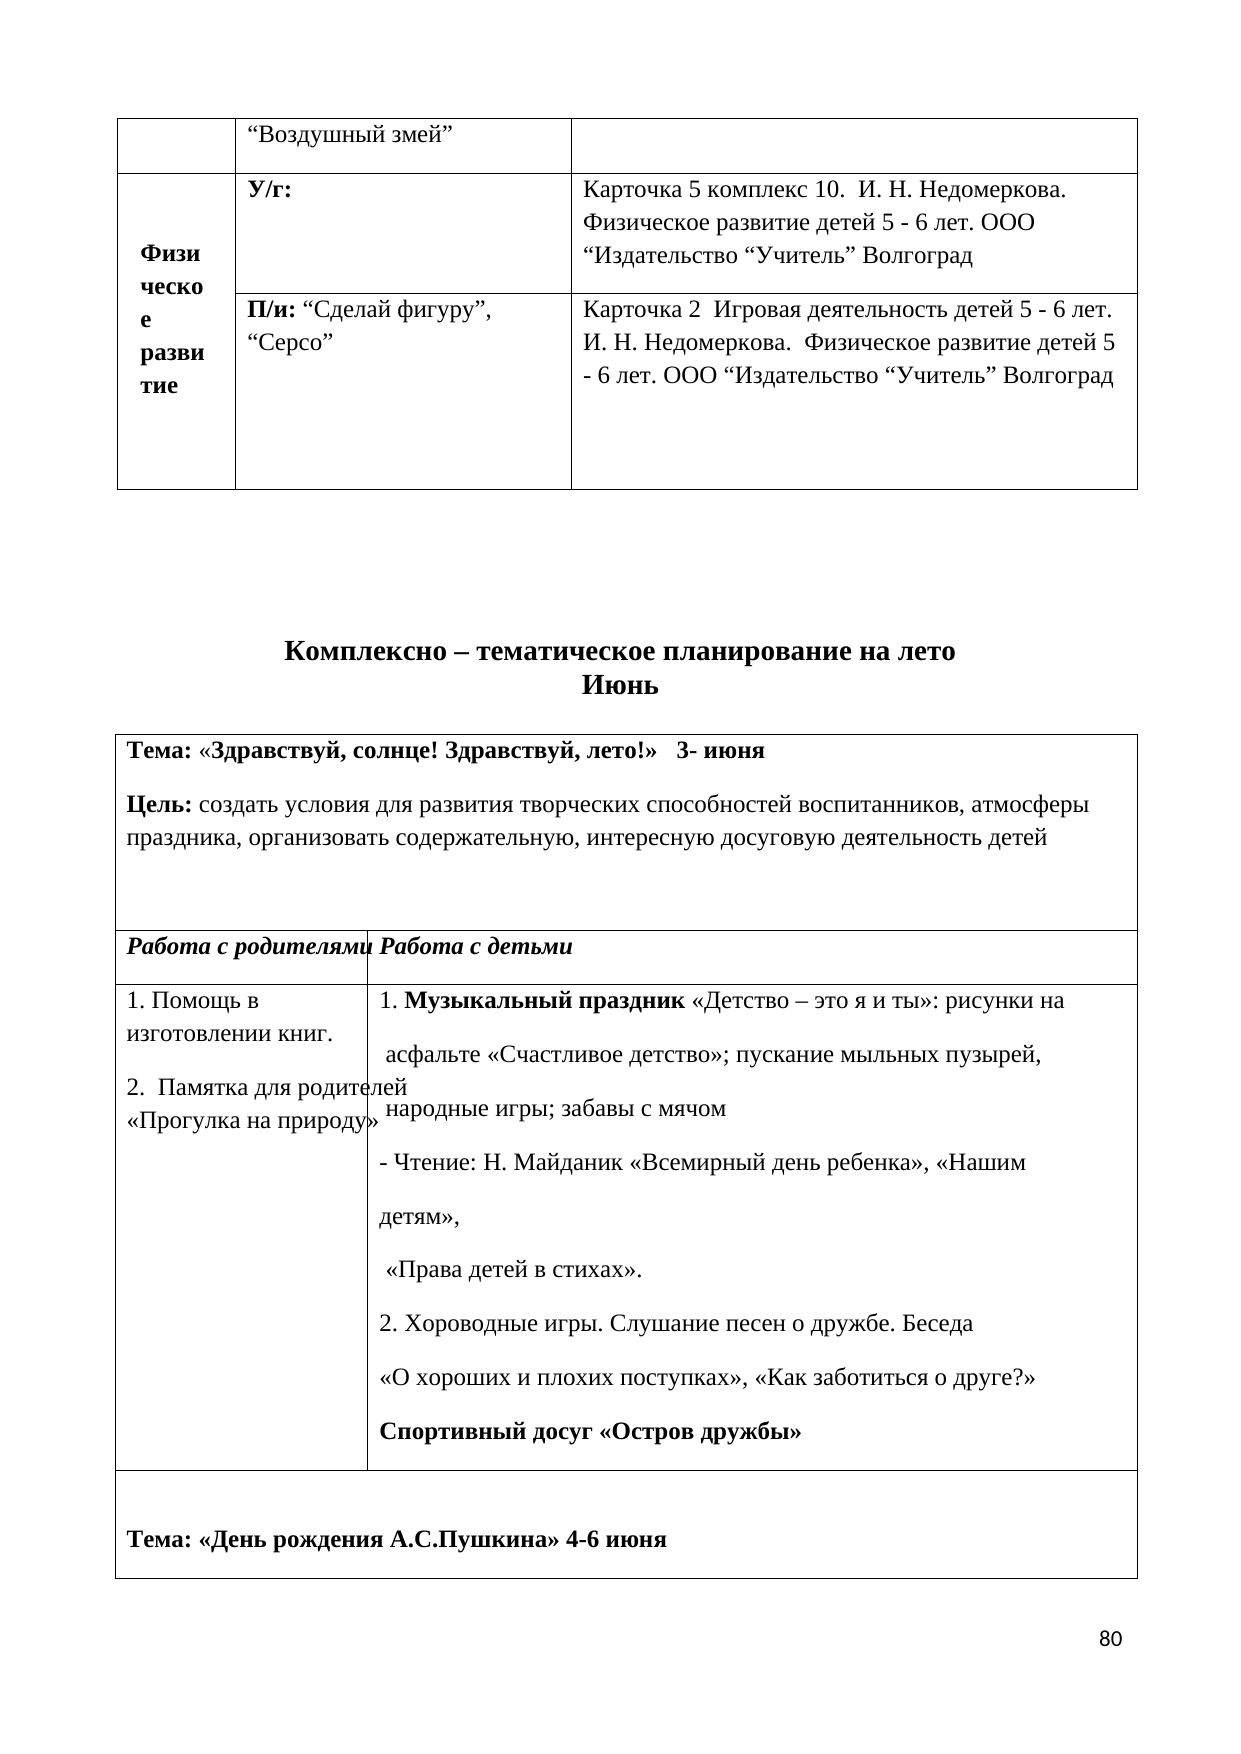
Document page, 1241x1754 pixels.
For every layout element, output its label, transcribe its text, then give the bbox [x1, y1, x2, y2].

table_cell Физическое развитие [118, 174, 235, 489]
text Комплексно – тематическое планирование на лето [118, 633, 1122, 667]
table_cell Карточка 2 Игровая деятельность детей 5 - 6 лет. И. Н. Недомеркова. Физическое развитие детей 5 - 6 лет. ООО “Издательство “Учитель” Волгоград [572, 294, 1137, 489]
table_cell П/и: “Сделай фигуру”, “Серсо” [236, 294, 571, 489]
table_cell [236, 119, 571, 173]
table_cell Работа с детьми [368, 931, 1137, 984]
table_header Тема: «Здравствуй, солнце! Здравствуй, лето!» 3- июня Цель: создать условия для развития творческих способностей воспитанников, атмосферы праздника, организовать содержательную, интересную досуговую деятельность детей [116, 735, 1137, 930]
table_cell У/г: [236, 174, 571, 293]
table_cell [572, 119, 1137, 173]
table_cell Работа с родителями [116, 931, 367, 984]
table_cell 1. Помощь в изготовлении книг. 2. Памятка для родителей «Прогулка на природу» [116, 985, 367, 1469]
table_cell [116, 1471, 1137, 1578]
text Июнь [118, 667, 1122, 701]
table_cell 1. Музыкальный праздник «Детство – это я и ты»: рисунки на асфальте «Счастливое детство»; пускание мыльных пузырей, народные игры; забавы с мячом - Чтение: Н. Майданик «Всемирный день ребенка», «Нашим детям», «Права детей в стихах». 2. Хороводные игры. Слушание песен о дружбе. Беседа «О хороших и плохих поступках», «Как заботиться о друге?» Спортивный досуг «Остров дружбы» [368, 985, 1137, 1469]
table_cell Карточка 5 комплекс 10. И. Н. Недомеркова. Физическое развитие детей 5 - 6 лет. ООО “Издательство “Учитель” Волгоград [572, 174, 1137, 293]
